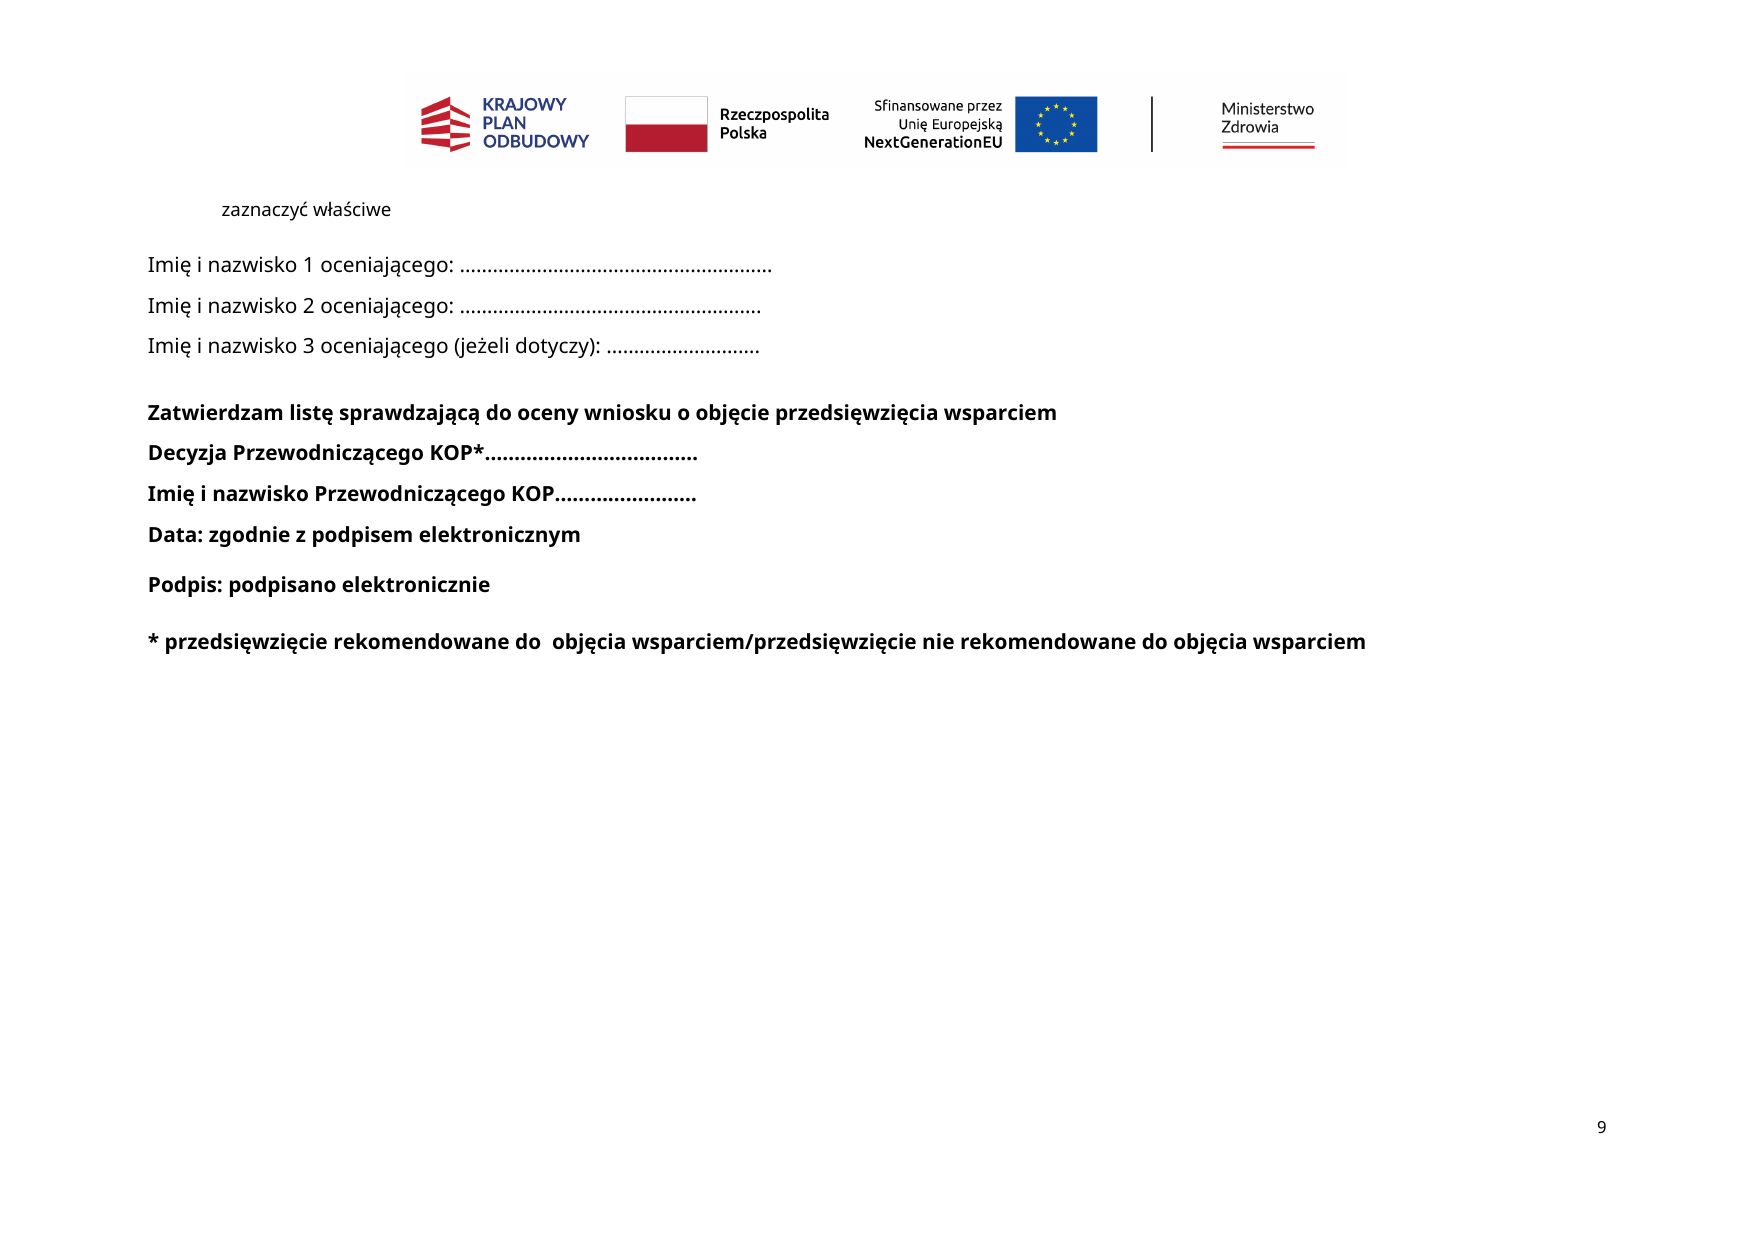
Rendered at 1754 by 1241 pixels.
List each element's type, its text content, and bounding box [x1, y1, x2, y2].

text Zatwierdzam listę sprawdzającą do oceny wniosku o objęcie przedsięwzięcia wsparciem [148, 398, 1606, 426]
table_header Decyzja Przewodniczącego KOP*……………………………… Imię i nazwisko Przewodniczącego KOP…………………… [136, 426, 1302, 508]
table_cell Data: zgodnie z podpisem elektronicznym [136, 508, 1302, 570]
text Imię i nazwisko 3 oceniającego (jeżeli dotyczy): ………………………. [148, 332, 1606, 360]
table_cell Podpis: podpisano elektronicznie [136, 570, 1302, 627]
picture [404, 73, 1350, 169]
text Imię i nazwisko 1 oceniającego: ………………………………………………… [148, 250, 1606, 278]
text Imię i nazwisko 2 oceniającego: ………………………………………………. [148, 291, 1606, 319]
text zaznaczyć właściwe [148, 196, 1606, 222]
text * przedsięwzięcie rekomendowane do objęcia wsparciem/przedsięwzięcie nie rekomendowane do objęcia wsparciem [148, 627, 1606, 656]
